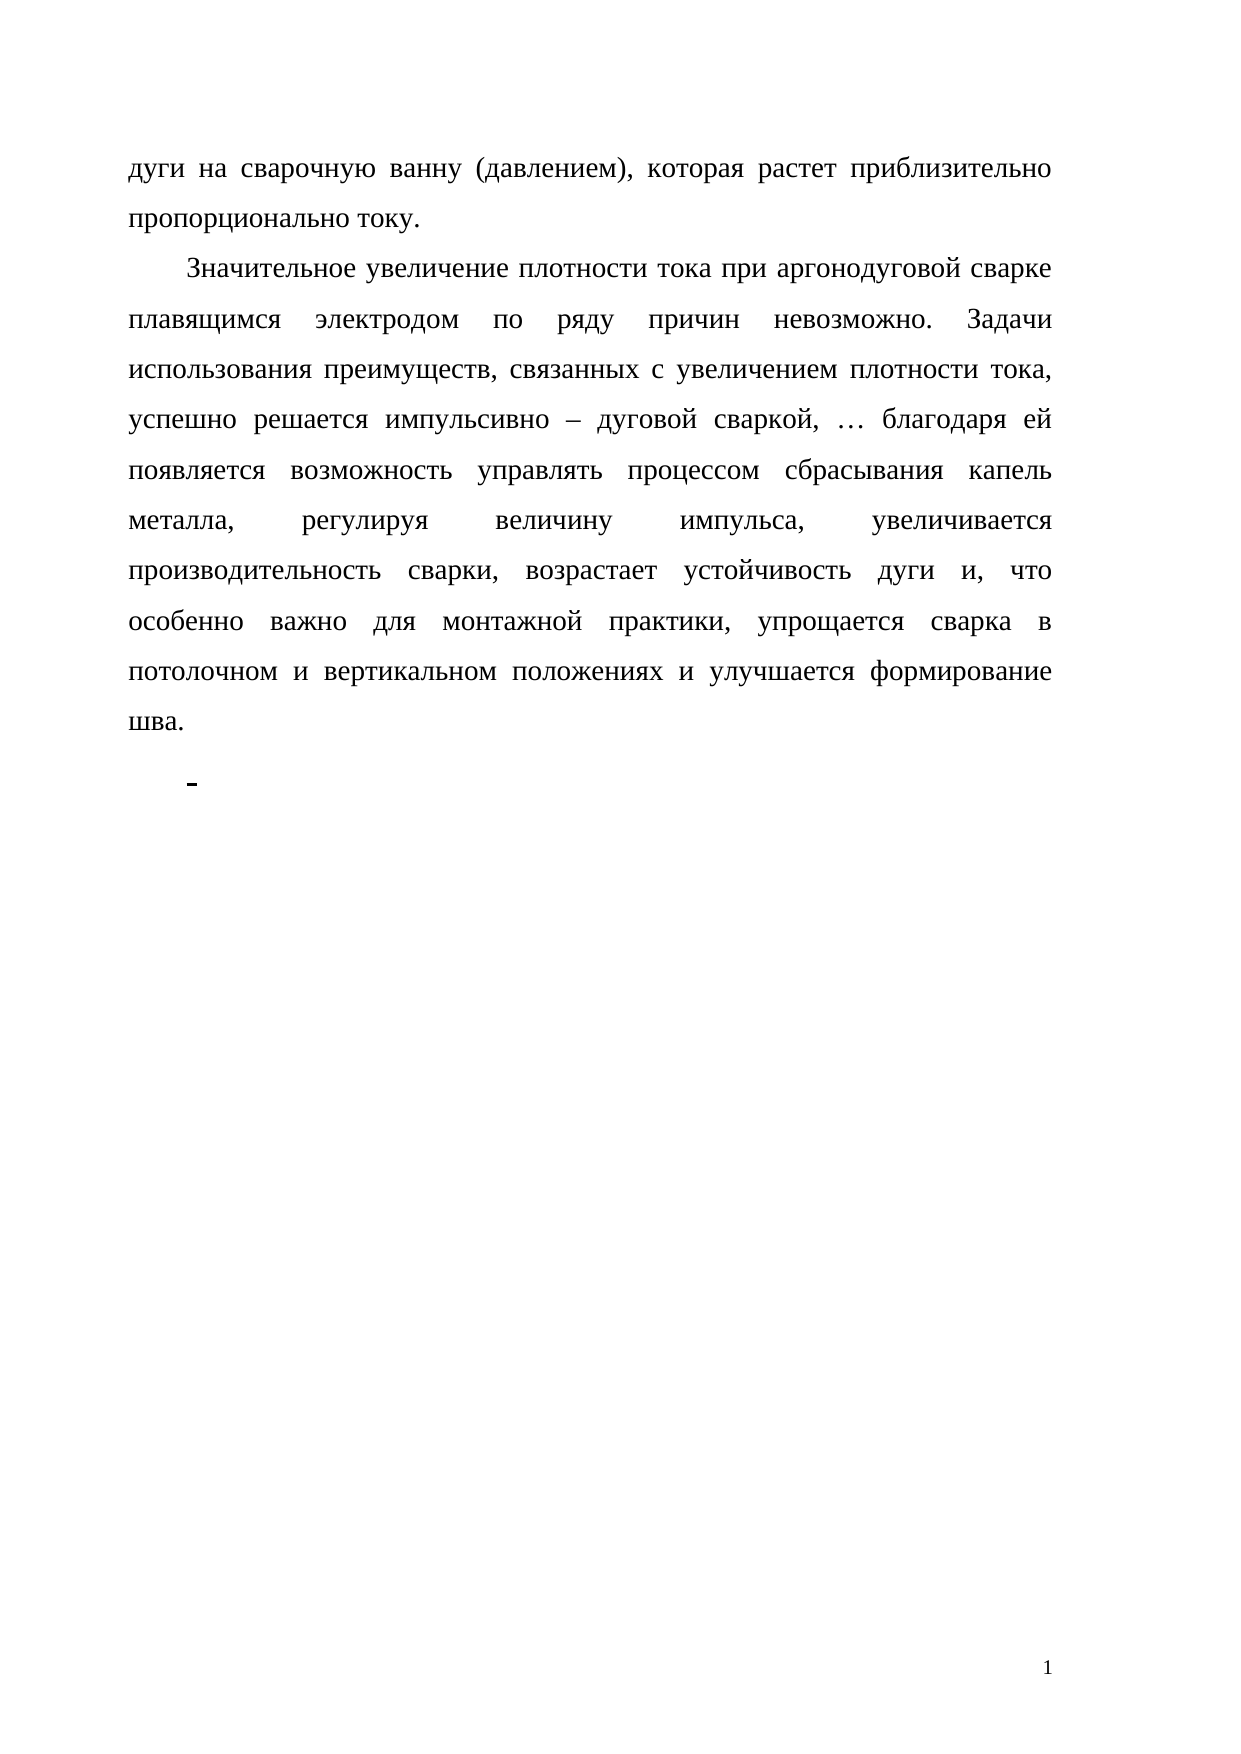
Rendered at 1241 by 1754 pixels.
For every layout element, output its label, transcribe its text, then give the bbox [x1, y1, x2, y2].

text Значительное увеличение плотности тока при аргонодуговой сварке плавящимся электродом по ряду причин невозможно. Задачи использования преимуществ, связанных с увеличением плотности тока, успешно решается импульсивно – дуговой сваркой, … благодаря ей появляется возможность управлять процессом сбрасывания капель металла, регулируя величину импульса, увеличивается производительность сварки, возрастает устойчивость дуги и, что особенно важно для монтажной практики, упрощается сварка в потолочном и вертикальном положениях и улучшается формирование шва. [128, 251, 1053, 737]
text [128, 150, 1053, 234]
